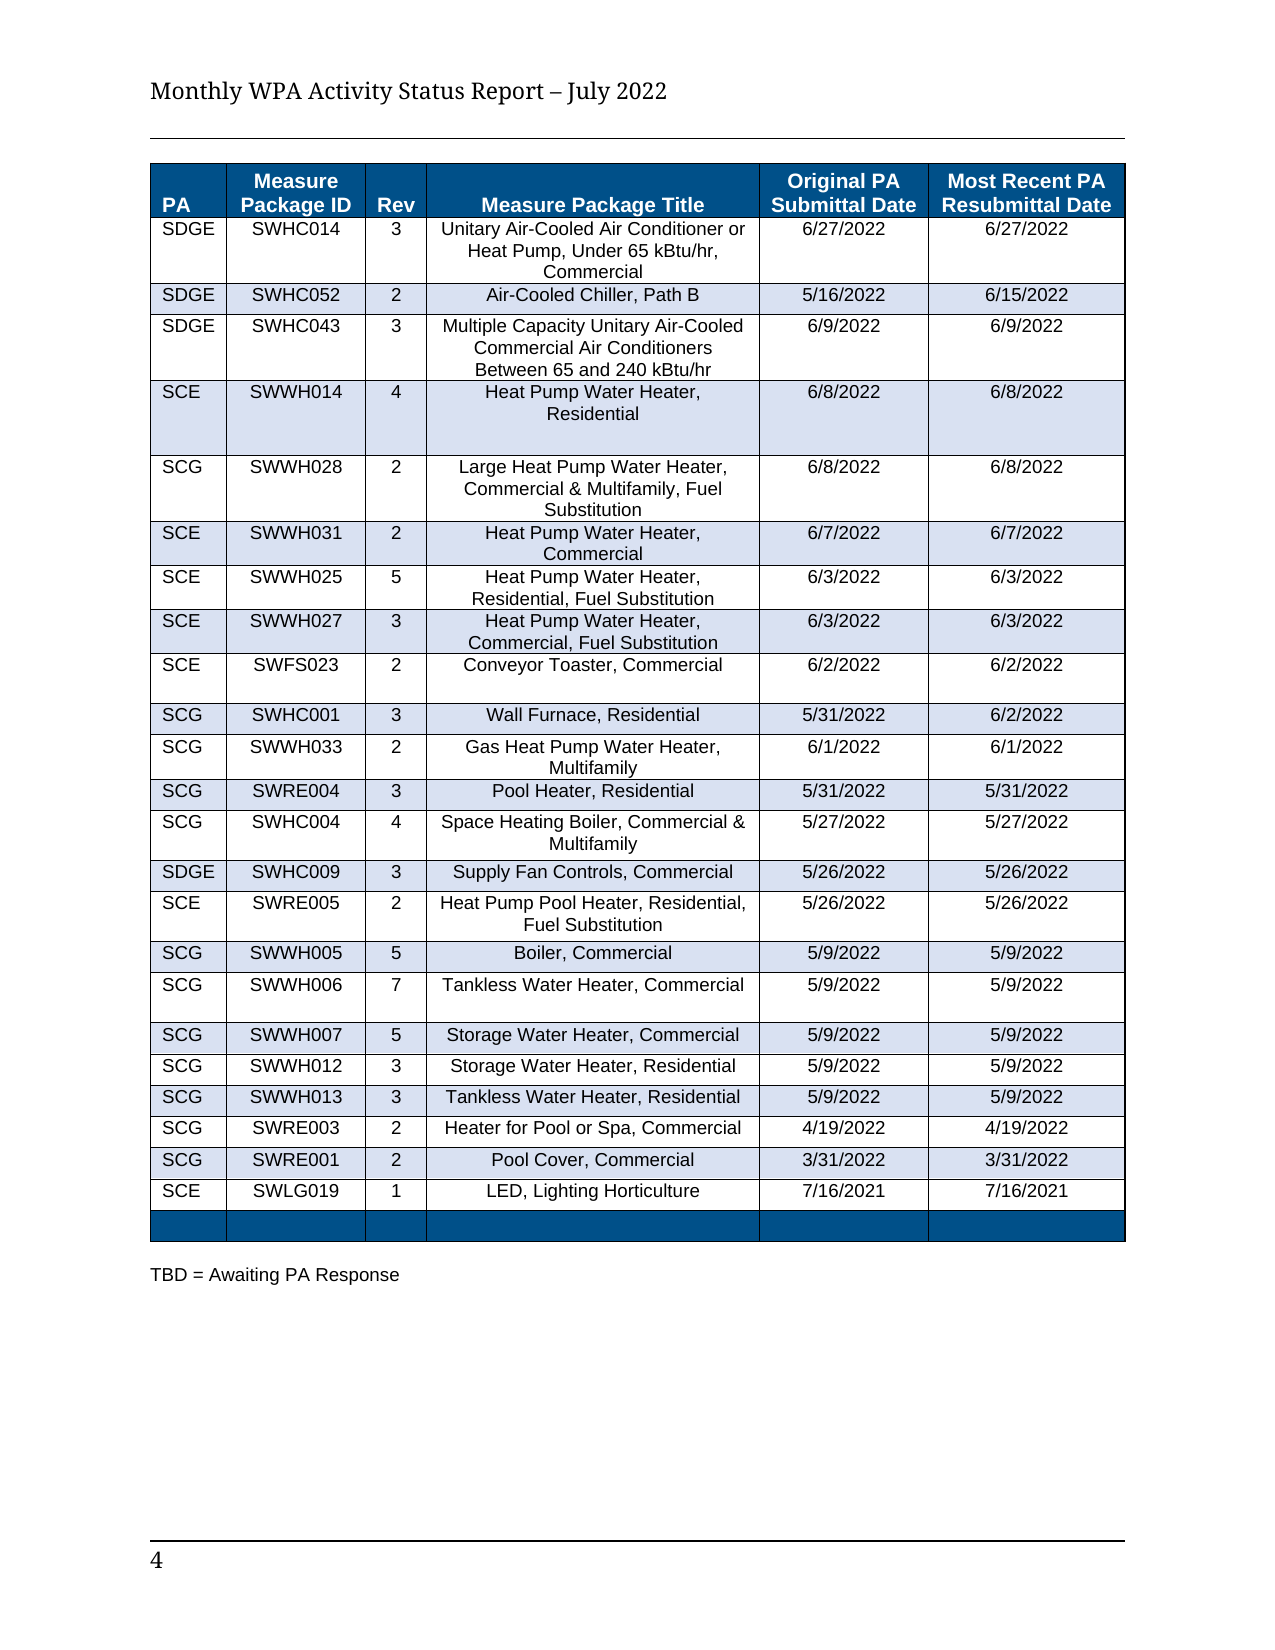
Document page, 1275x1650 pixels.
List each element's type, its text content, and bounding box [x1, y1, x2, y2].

table_cell 7/16/2021 [929, 1180, 1124, 1210]
table_cell Measure Package Title [427, 164, 759, 217]
table_cell Supply Fan Controls, Commercial [427, 861, 759, 891]
table_cell Rev [366, 164, 426, 217]
table_cell SWWH033 [227, 735, 365, 778]
table_cell Air-Cooled Chiller, Path B [427, 284, 759, 314]
table_cell Storage Water Heater, Commercial [427, 1023, 759, 1053]
table_cell SWWH014 [227, 381, 365, 455]
table_cell 1 [366, 1180, 426, 1210]
table_cell Pool Heater, Residential [427, 780, 759, 810]
table_cell SCE [151, 892, 226, 941]
table_cell SWWH013 [227, 1086, 365, 1116]
table_cell SDGE [151, 861, 226, 891]
table_cell 4 [366, 381, 426, 455]
table_cell 5 [366, 566, 426, 609]
table_cell 5/27/2022 [760, 811, 928, 860]
table_cell 3 [366, 218, 426, 283]
table_cell SCE [151, 610, 226, 653]
table_cell SCG [151, 780, 226, 810]
table_cell 3 [366, 780, 426, 810]
table_cell [427, 1211, 759, 1241]
table_cell SCG [151, 456, 226, 521]
table_cell 5/9/2022 [929, 973, 1124, 1022]
table_cell 2 [366, 1148, 426, 1178]
table_cell PA [151, 164, 226, 217]
table_cell Heat Pump Water Heater, Commercial [427, 522, 759, 565]
table_cell 2 [366, 522, 426, 565]
table_cell 3 [366, 1055, 426, 1085]
table_cell Large Heat Pump Water Heater, Commercial & Multifamily, Fuel Substitution [427, 456, 759, 521]
text TBD = Awaiting PA Response [150, 1264, 1125, 1285]
table_cell SWRE001 [227, 1148, 365, 1178]
table_cell 3 [366, 704, 426, 734]
table_cell Wall Furnace, Residential [427, 704, 759, 734]
table_cell 3/31/2022 [760, 1148, 928, 1178]
table_cell Space Heating Boiler, Commercial & Multifamily [427, 811, 759, 860]
table_cell 2 [366, 654, 426, 703]
table_cell Boiler, Commercial [427, 942, 759, 972]
table_cell 5/31/2022 [760, 780, 928, 810]
table_cell 2 [366, 1117, 426, 1147]
table_cell 6/2/2022 [929, 654, 1124, 703]
table_cell 6/8/2022 [929, 381, 1124, 455]
table_cell 5/26/2022 [929, 892, 1124, 941]
table_cell SCG [151, 1055, 226, 1085]
table_cell 5/31/2022 [929, 780, 1124, 810]
table_cell SWWH007 [227, 1023, 365, 1053]
table_cell Heat Pump Water Heater, Residential, Fuel Substitution [427, 566, 759, 609]
table_cell 6/1/2022 [929, 735, 1124, 778]
table_cell 7/16/2021 [760, 1180, 928, 1210]
table_cell SWHC009 [227, 861, 365, 891]
table_cell 6/8/2022 [760, 381, 928, 455]
table_cell SWWH012 [227, 1055, 365, 1085]
table_cell Original PA Submittal Date [760, 164, 928, 217]
table_cell SDGE [151, 218, 226, 283]
table_cell 5/9/2022 [760, 1023, 928, 1053]
table_cell Heat Pump Water Heater, Commercial, Fuel Substitution [427, 610, 759, 653]
table_cell 5/9/2022 [760, 1086, 928, 1116]
table_cell SCG [151, 704, 226, 734]
table_cell 5 [366, 942, 426, 972]
table_cell 3 [366, 315, 426, 380]
table_cell 6/2/2022 [760, 654, 928, 703]
table_cell [366, 1211, 426, 1241]
table_cell 6/3/2022 [929, 610, 1124, 653]
table_cell Tankless Water Heater, Residential [427, 1086, 759, 1116]
table_cell 4 [366, 811, 426, 860]
table_cell 6/27/2022 [760, 218, 928, 283]
table_cell SWHC014 [227, 218, 365, 283]
table_cell Heat Pump Pool Heater, Residential, Fuel Substitution [427, 892, 759, 941]
table_cell 6/27/2022 [929, 218, 1124, 283]
table_cell LED, Lighting Horticulture [427, 1180, 759, 1210]
table_cell SWRE005 [227, 892, 365, 941]
table_cell SWWH006 [227, 973, 365, 1022]
table_cell 5/26/2022 [760, 861, 928, 891]
table_cell [760, 1211, 928, 1241]
table_cell Storage Water Heater, Residential [427, 1055, 759, 1085]
table_cell Pool Cover, Commercial [427, 1148, 759, 1178]
table_cell SWFS023 [227, 654, 365, 703]
table_cell 6/7/2022 [929, 522, 1124, 565]
table_cell 6/1/2022 [760, 735, 928, 778]
table_cell Conveyor Toaster, Commercial [427, 654, 759, 703]
table_cell 6/9/2022 [760, 315, 928, 380]
table_cell SWHC043 [227, 315, 365, 380]
table_cell Multiple Capacity Unitary Air-Cooled Commercial Air Conditioners Between 65 and 240 kBtu/hr [427, 315, 759, 380]
table_cell Gas Heat Pump Water Heater, Multifamily [427, 735, 759, 778]
table_cell SWWH005 [227, 942, 365, 972]
table_cell 3 [366, 610, 426, 653]
table_cell 6/8/2022 [760, 456, 928, 521]
table_cell 3 [366, 861, 426, 891]
table_cell SCG [151, 1148, 226, 1178]
table_cell 5/9/2022 [929, 1086, 1124, 1116]
table_cell SWWH025 [227, 566, 365, 609]
table_cell SCE [151, 522, 226, 565]
table_cell Most Recent PA Resubmittal Date [929, 164, 1124, 217]
table_cell SCE [151, 566, 226, 609]
table_cell SWHC052 [227, 284, 365, 314]
table_cell SWLG019 [227, 1180, 365, 1210]
table_cell 5/9/2022 [760, 1055, 928, 1085]
table_cell SWRE004 [227, 780, 365, 810]
table_cell SCG [151, 735, 226, 778]
table_cell 5/9/2022 [760, 973, 928, 1022]
table_cell 3/31/2022 [929, 1148, 1124, 1178]
table_cell SDGE [151, 315, 226, 380]
table_cell 5/27/2022 [929, 811, 1124, 860]
table_cell 5/9/2022 [760, 942, 928, 972]
table_cell 5/26/2022 [760, 892, 928, 941]
table_cell 6/3/2022 [760, 610, 928, 653]
table_cell 2 [366, 284, 426, 314]
table_cell [227, 1211, 365, 1241]
table_cell 6/9/2022 [929, 315, 1124, 380]
table_cell Tankless Water Heater, Commercial [427, 973, 759, 1022]
table_cell SWWH028 [227, 456, 365, 521]
table_cell 7 [366, 973, 426, 1022]
table_cell SCE [151, 381, 226, 455]
table_cell SCG [151, 1086, 226, 1116]
table_cell SWHC004 [227, 811, 365, 860]
table_cell 6/15/2022 [929, 284, 1124, 314]
table_cell 4/19/2022 [929, 1117, 1124, 1147]
table_cell 5/31/2022 [760, 704, 928, 734]
table_cell SCG [151, 942, 226, 972]
table_cell SDGE [151, 284, 226, 314]
table_cell 6/2/2022 [929, 704, 1124, 734]
table_cell SCG [151, 1023, 226, 1053]
table_cell 5/9/2022 [929, 1055, 1124, 1085]
table_cell Unitary Air-Cooled Air Conditioner or Heat Pump, Under 65 kBtu/hr, Commercial [427, 218, 759, 283]
table_cell SWWH031 [227, 522, 365, 565]
table_cell [151, 1211, 226, 1241]
table_cell 6/3/2022 [760, 566, 928, 609]
table_cell 5/9/2022 [929, 942, 1124, 972]
table_cell SCG [151, 1117, 226, 1147]
table_cell SCG [151, 811, 226, 860]
table_cell 5/16/2022 [760, 284, 928, 314]
table_cell 5/9/2022 [929, 1023, 1124, 1053]
table_cell Heat Pump Water Heater, Residential [427, 381, 759, 455]
table_cell 6/8/2022 [929, 456, 1124, 521]
table_cell Heater for Pool or Spa, Commercial [427, 1117, 759, 1147]
table_cell [929, 1211, 1124, 1241]
table_cell Measure Package ID [227, 164, 365, 217]
table_cell SWHC001 [227, 704, 365, 734]
table_cell 4/19/2022 [760, 1117, 928, 1147]
table_cell 2 [366, 456, 426, 521]
table_cell SCE [151, 654, 226, 703]
table_cell 5/26/2022 [929, 861, 1124, 891]
table_cell 5 [366, 1023, 426, 1053]
table_cell 3 [366, 1086, 426, 1116]
table_cell SCG [151, 973, 226, 1022]
table_cell SCE [151, 1180, 226, 1210]
table_cell SWRE003 [227, 1117, 365, 1147]
table_cell SWWH027 [227, 610, 365, 653]
table_cell 6/7/2022 [760, 522, 928, 565]
table_cell 2 [366, 892, 426, 941]
table_cell 6/3/2022 [929, 566, 1124, 609]
table_cell 2 [366, 735, 426, 778]
